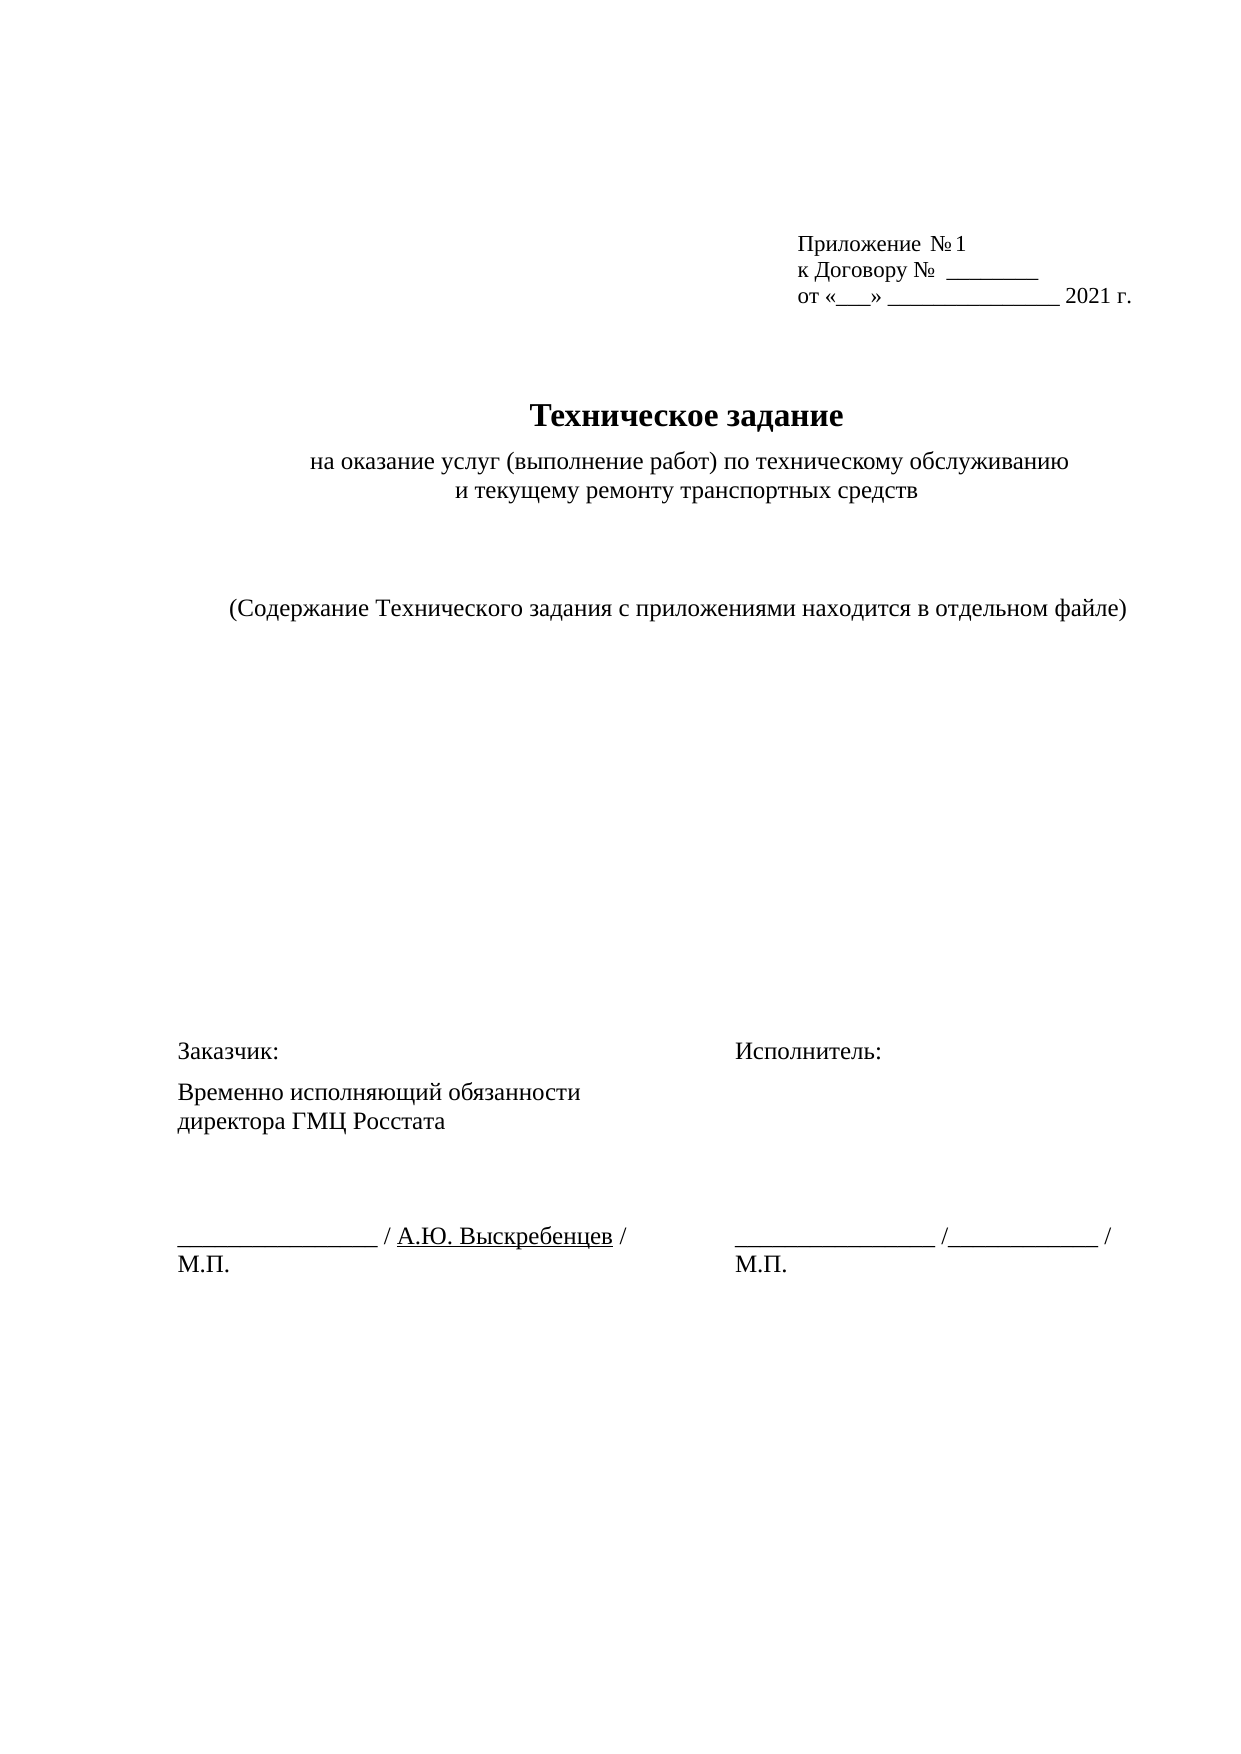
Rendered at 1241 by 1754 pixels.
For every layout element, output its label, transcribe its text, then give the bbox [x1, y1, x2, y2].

text Приложение №1 [797, 230, 1161, 256]
table_header Заказчик: Временно исполняющий обязанности директора ГМЦ Росстата ________________ / А.Ю. Выскребенцев / М.П. [166, 1036, 679, 1278]
text и текущему ремонту транспортных средств [177, 475, 1152, 504]
table_header Исполнитель: ________________ /____________ / М.П. [679, 1036, 1180, 1278]
text на оказание услуг (выполнение работ) по техническому обслуживанию [177, 446, 1152, 475]
text Техническое задание [177, 395, 1152, 434]
text от «___» _______________ 2021 г. [797, 282, 1161, 309]
text (Содержание Технического задания с приложениями находится в отдельном файле) [177, 593, 1149, 621]
text к Договору № ________ [797, 256, 1161, 282]
